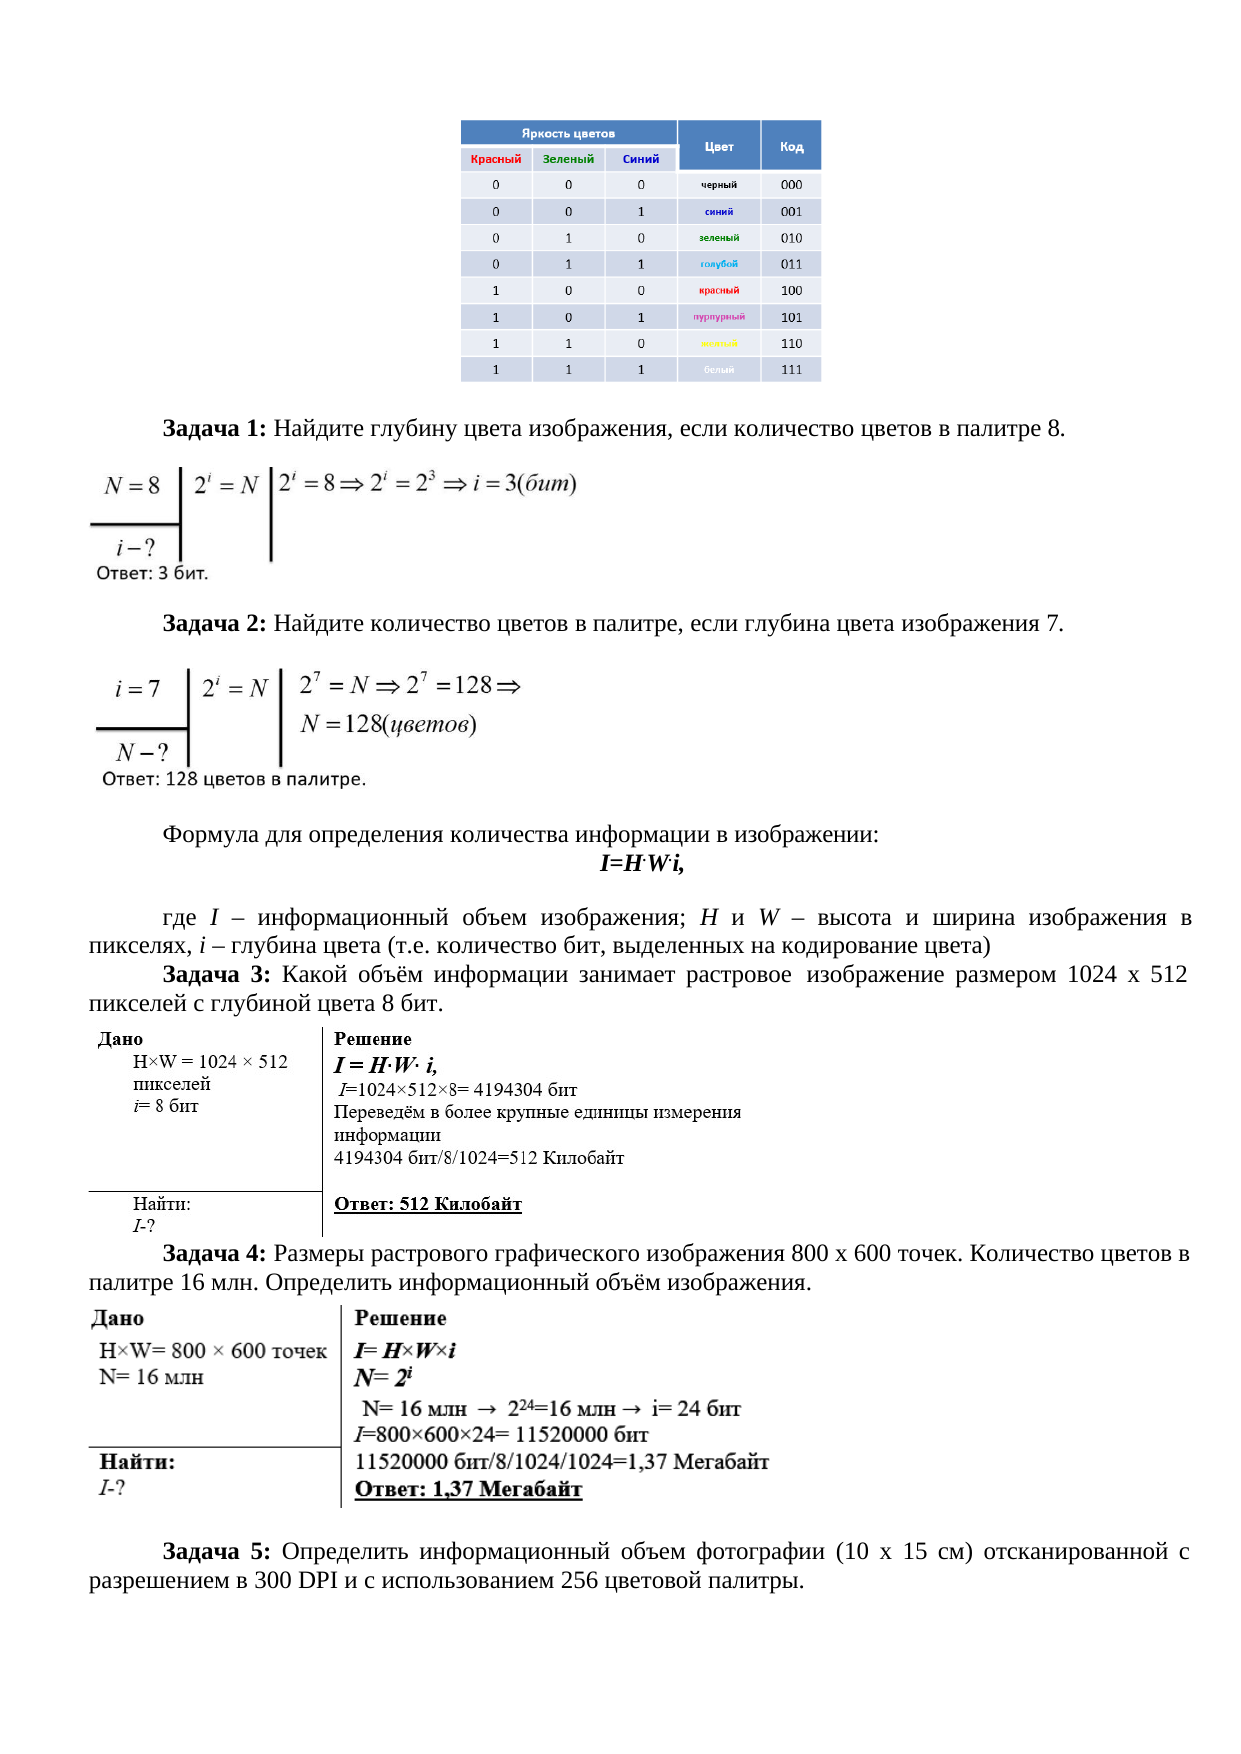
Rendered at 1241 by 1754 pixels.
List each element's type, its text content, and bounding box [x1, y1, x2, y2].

text Задача 1: Найдите глубину цвета изображения, если количество цветов в палитре 8. [162, 413, 1211, 441]
picture [94, 668, 524, 789]
text Задача 3: Какой объëм информации занимает растровое изображение размером 1024 х 512 пикселей с глубиной цвета 8 бит. [89, 959, 1211, 1017]
text Задача 2: Найдите количество цветов в палитре, если глубина цвета изображения 7. [162, 493, 1211, 637]
picture [461, 120, 822, 382]
text I=H.W.i, [74, 848, 1211, 877]
picture [88, 1305, 770, 1508]
text Задача 5: Определить информационный объем фотографии (10 х 15 см) отсканированной с разрешением в 300 DPI и с использованием 256 цветовой палитры. [89, 1536, 1211, 1594]
text Формула для определения количества информации в изображении: [162, 819, 1211, 848]
text где I – информационный объем изображения; H и W – высота и ширина изображения в пикселях, i – глубина цвета (т.е. количество бит, выделенных на кодирование цвета) [89, 902, 1211, 959]
picture [88, 467, 580, 580]
text Задача 4: Размеры растрового графического изображения 800 х 600 точек. Количество цветов в палитре 16 млн. Определить информационный объëм изображения. [89, 1026, 1211, 1296]
